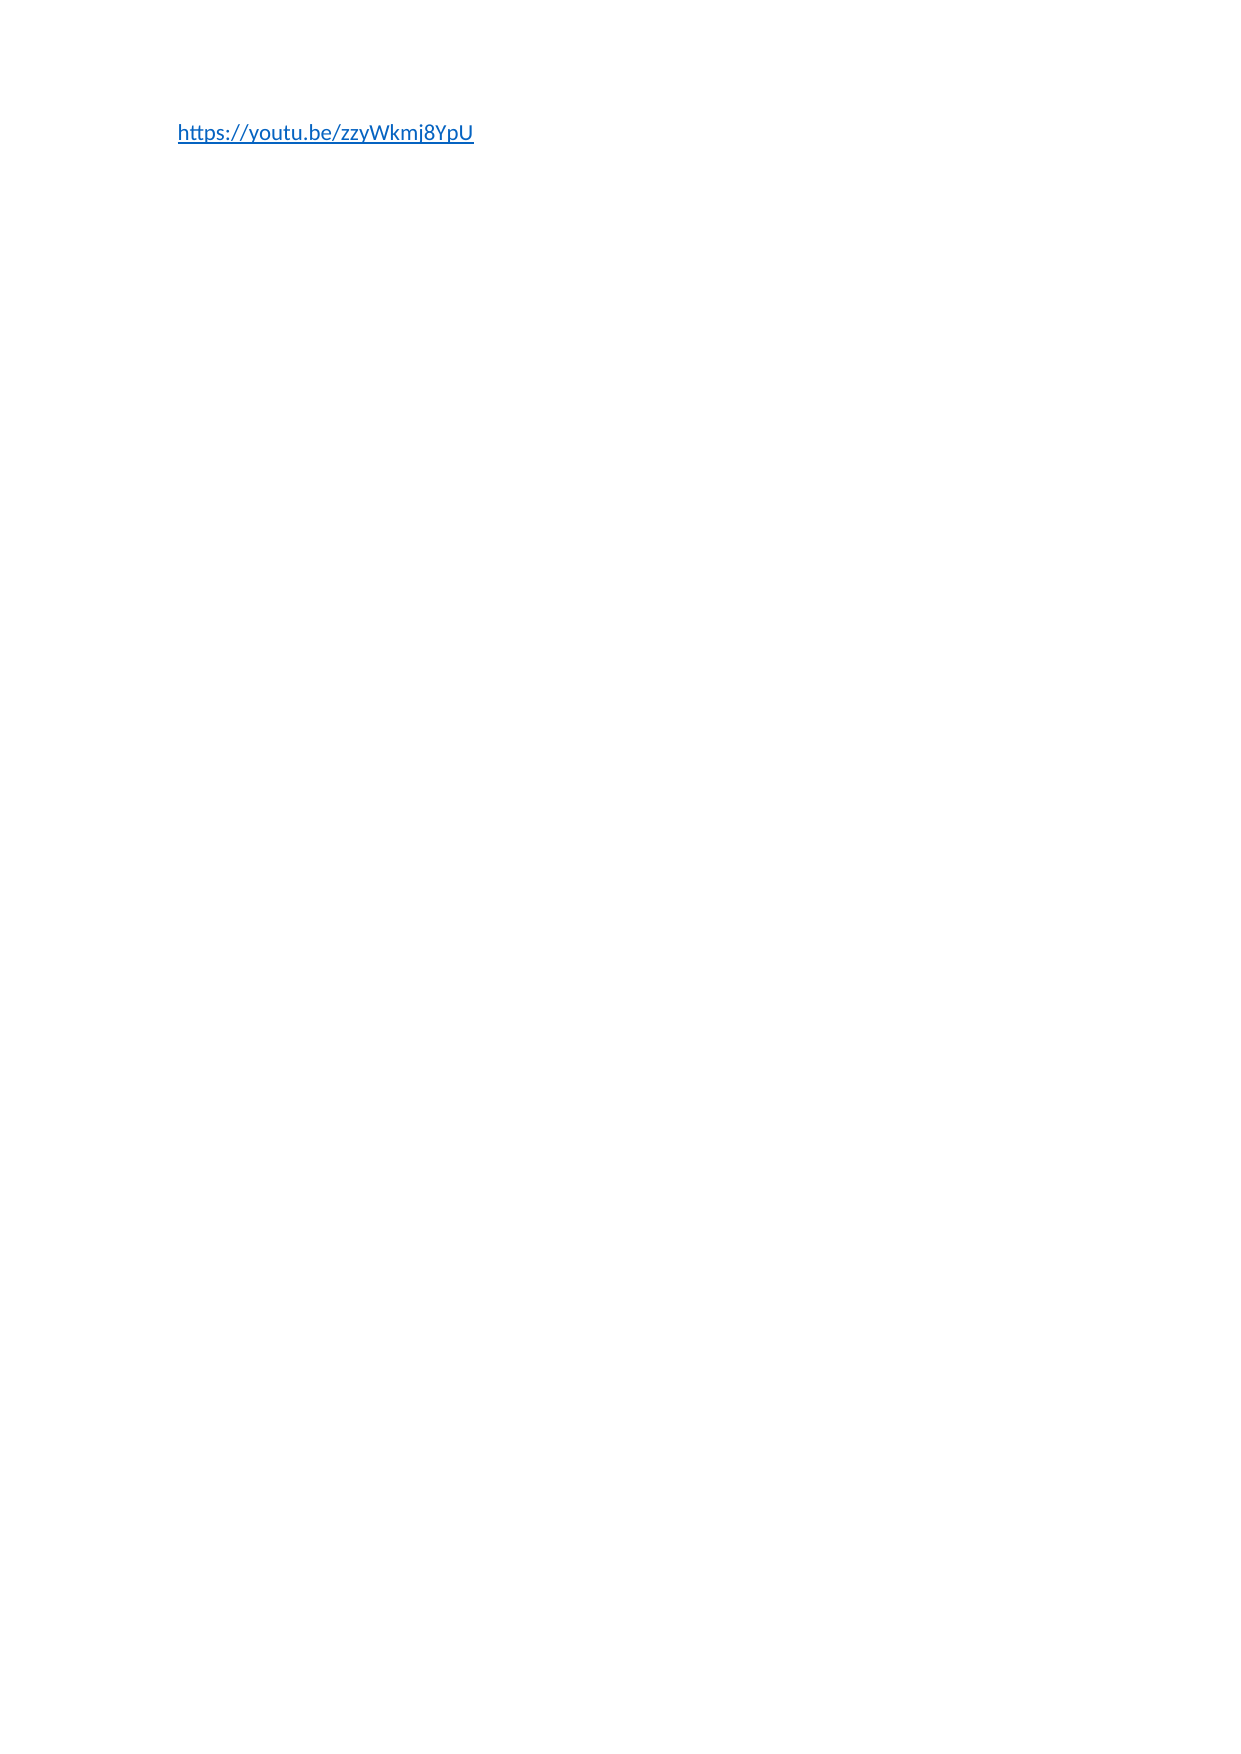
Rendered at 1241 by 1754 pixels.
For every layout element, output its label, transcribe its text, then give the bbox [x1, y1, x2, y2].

text https://youtu.be/zzyWkmj8YpU [177, 118, 1152, 146]
